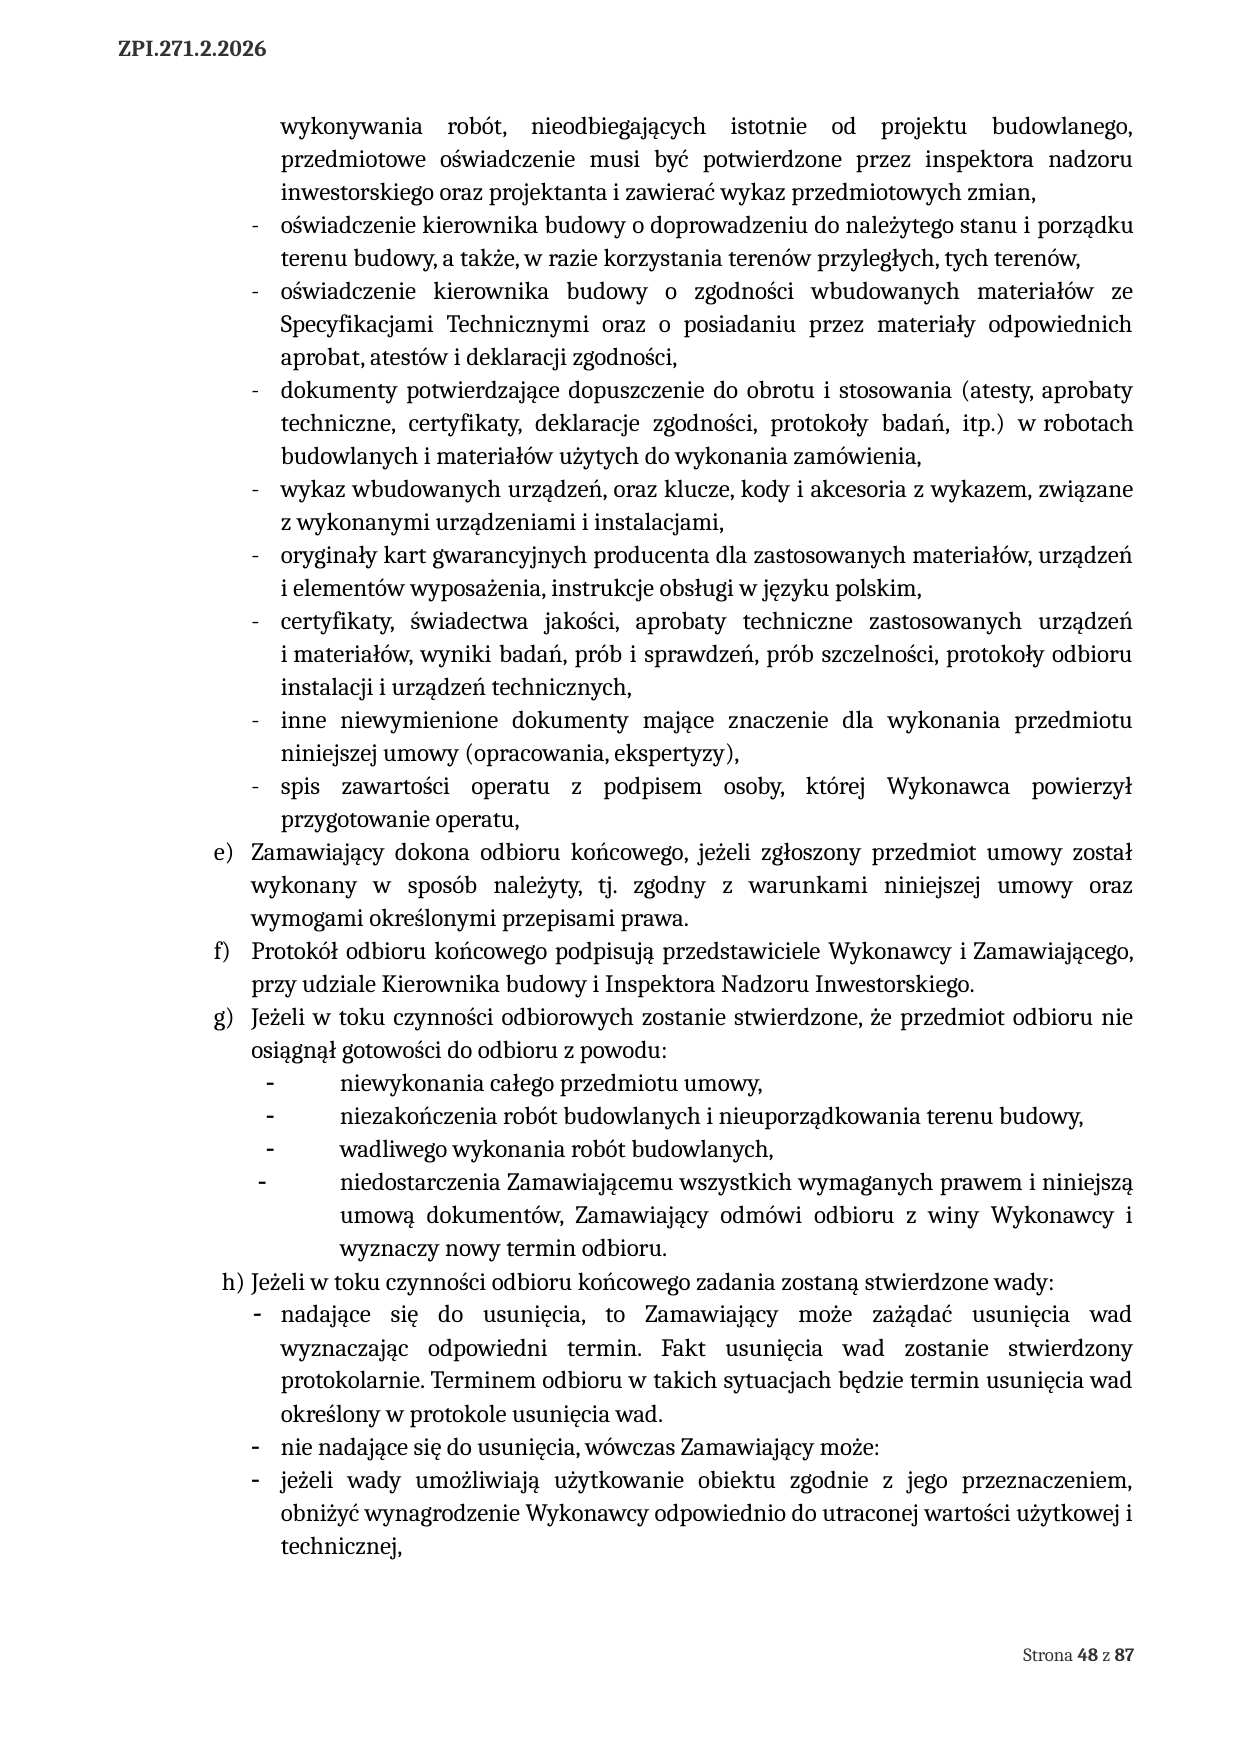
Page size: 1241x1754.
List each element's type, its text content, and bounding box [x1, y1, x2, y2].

list Jeżeli w toku czynności odbiorowych zostanie stwierdzone, że przedmiot odbioru nie osiągnął gotowości do odbioru z powodu: [213, 1003, 1134, 1065]
text - oświadczenie kierownika budowy o zgodności wbudowanych materiałów ze Specyfikacjami Technicznymi oraz o posiadaniu przez materiały odpowiednich aprobat, atestów i deklaracji zgodności, [251, 277, 1134, 372]
list niewykonania całego przedmiotu umowy, [266, 1069, 1134, 1098]
list nadające się do usunięcia, to Zamawiający może zażądać usunięcia wad wyznaczając odpowiedni termin. Fakt usunięcia wad zostanie stwierdzony protokolarnie. Terminem odbioru w takich sytuacjach będzie termin usunięcia wad określony w protokole usunięcia wad. [251, 1300, 1134, 1428]
text - wykaz wbudowanych urządzeń, oraz klucze, kody i akcesoria z wykazem, związane z wykonanymi urządzeniami i instalacjami, [251, 475, 1134, 537]
text - oświadczenie kierownika budowy o doprowadzeniu do należytego stanu i porządku terenu budowy, a także, w razie korzystania terenów przyległych, tych terenów, [251, 211, 1134, 272]
text - spis zawartości operatu z podpisem osoby, której Wykonawca powierzył przygotowanie operatu, [251, 772, 1134, 834]
list Protokół odbioru końcowego podpisują przedstawiciele Wykonawcy i Zamawiającego, przy udziale Kierownika budowy i Inspektora Nadzoru Inwestorskiego. [213, 937, 1134, 999]
list wadliwego wykonania robót budowlanych, [266, 1135, 1134, 1164]
list jeżeli wady umożliwiają użytkowanie obiektu zgodnie z jego przeznaczeniem, obniżyć wynagrodzenie Wykonawcy odpowiednio do utraconej wartości użytkowej i technicznej, [251, 1466, 1134, 1560]
text - certyfikaty, świadectwa jakości, aprobaty techniczne zastosowanych urządzeń i materiałów, wyniki badań, prób i sprawdzeń, prób szczelności, protokoły odbioru instalacji i urządzeń technicznych, [251, 607, 1134, 702]
list Jeżeli w toku czynności odbioru końcowego zadania zostaną stwierdzone wady: [222, 1267, 1134, 1296]
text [251, 112, 1134, 206]
list Zamawiający dokona odbioru końcowego, jeżeli zgłoszony przedmiot umowy został wykonany w sposób należyty, tj. zgodny z warunkami niniejszej umowy oraz wymogami określonymi przepisami prawa. [213, 838, 1134, 933]
text - inne niewymienione dokumenty mające znaczenie dla wykonania przedmiotu niniejszej umowy (opracowania, ekspertyzy), [251, 706, 1134, 768]
list niezakończenia robót budowlanych i nieuporządkowania terenu budowy, [266, 1102, 1134, 1131]
text - oryginały kart gwarancyjnych producenta dla zastosowanych materiałów, urządzeń i elementów wyposażenia, instrukcje obsługi w języku polskim, [251, 541, 1134, 603]
list niedostarczenia Zamawiającemu wszystkich wymaganych prawem i niniejszą umową dokumentów, Zamawiający odmówi odbioru z winy Wykonawcy i wyznaczy nowy termin odbioru. [258, 1168, 1134, 1263]
list nie nadające się do usunięcia, wówczas Zamawiający może: [251, 1432, 1134, 1461]
text - dokumenty potwierdzające dopuszczenie do obrotu i stosowania (atesty, aprobaty techniczne, certyfikaty, deklaracje zgodności, protokoły badań, itp.) w robotach budowlanych i materiałów użytych do wykonania zamówienia, [251, 376, 1134, 471]
